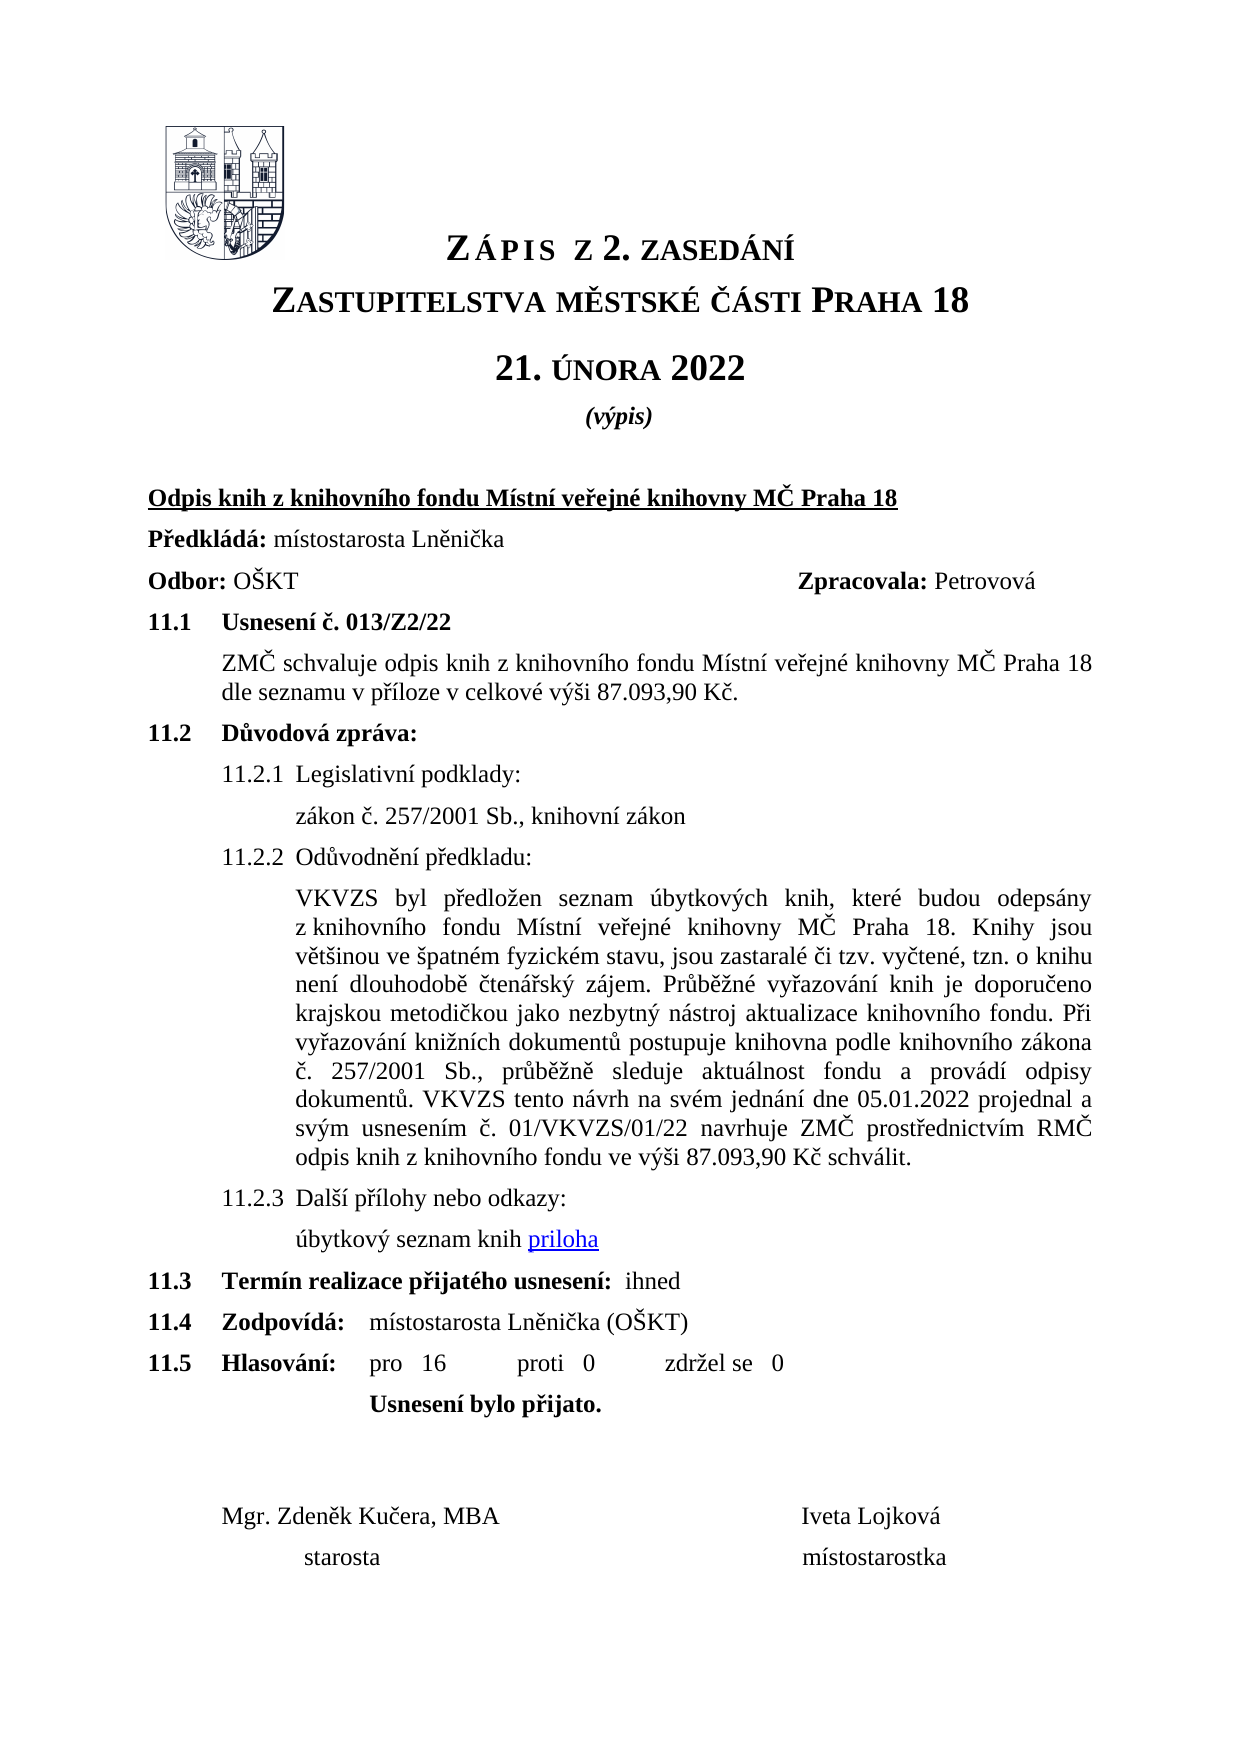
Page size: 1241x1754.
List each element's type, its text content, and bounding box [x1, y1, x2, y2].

text Usnesení bylo přijato. [369, 1389, 1093, 1418]
text (výpis) [148, 401, 1093, 429]
text Odpis knih z knihovního fondu Místní veřejné knihovny MČ Praha 18 [148, 483, 1093, 512]
text 11.5 Hlasování: pro 16 proti 0 zdržel se 0 [148, 1348, 1093, 1377]
text 11.1 Usnesení č. 013/Z2/22 [148, 607, 1093, 636]
subtitle Zápis z 2. zasedání [302, 226, 1093, 269]
text Mgr. Zdeněk Kučera, MBA Iveta Lojková [148, 1501, 1093, 1529]
picture [165, 126, 285, 260]
text 11.2.3 Další přílohy nebo odkazy: [221, 1183, 1093, 1212]
text Předkládá: místostarosta Lněnička [148, 524, 1093, 553]
text starosta místostarostka [148, 1542, 1093, 1571]
text VKVZS byl předložen seznam úbytkových knih, které budou odepsány z knihovního fondu Místní veřejné knihovny MČ Praha 18. Knihy jsou většinou ve špatném fyzickém stavu, jsou zastaralé či tzv. vyčtené, tzn. o knihu není dlouhodobě čtenářský zájem. Průběžné vyřazování knih je doporučeno krajskou metodičkou jako nezbytný nástroj aktualizace knihovního fondu. Při vyřazování knižních dokumentů postupuje knihovna podle knihovního zákona č. 257/2001 Sb., průběžně sleduje aktuálnost fondu a provádí odpisy dokumentů. VKVZS tento návrh na svém jednání dne 05.01.2022 projednal a svým usnesením č. 01/VKVZS/01/22 navrhuje ZMČ prostřednictvím RMČ odpis knih z knihovního fondu ve výši 87.093,90 Kč schválit. [295, 883, 1093, 1171]
text 11.2.2 Odůvodnění předkladu: [221, 842, 1093, 871]
text úbytkový seznam knih priloha [221, 1224, 1093, 1253]
subtitle Zastupitelstva městské části Praha 18 [148, 277, 1093, 320]
text Odbor: OŠKT Zpracovala: Petrovová [148, 566, 1093, 594]
text zákon č. 257/2001 Sb., knihovní zákon [295, 801, 1093, 829]
text 11.2 Důvodová zpráva: [148, 718, 1093, 747]
text 11.2.1 Legislativní podklady: [221, 759, 1093, 788]
text 11.3 Termín realizace přijatého usnesení: ihned [148, 1266, 1093, 1294]
text ZMČ schvaluje odpis knih z knihovního fondu Místní veřejné knihovny MČ Praha 18 dle seznamu v příloze v celkové výši 87.093,90 Kč. [221, 648, 1093, 706]
subtitle 21. února 2022 [148, 345, 1093, 388]
text 11.4 Zodpovídá: místostarosta Lněnička (OŠKT) [148, 1307, 1093, 1336]
